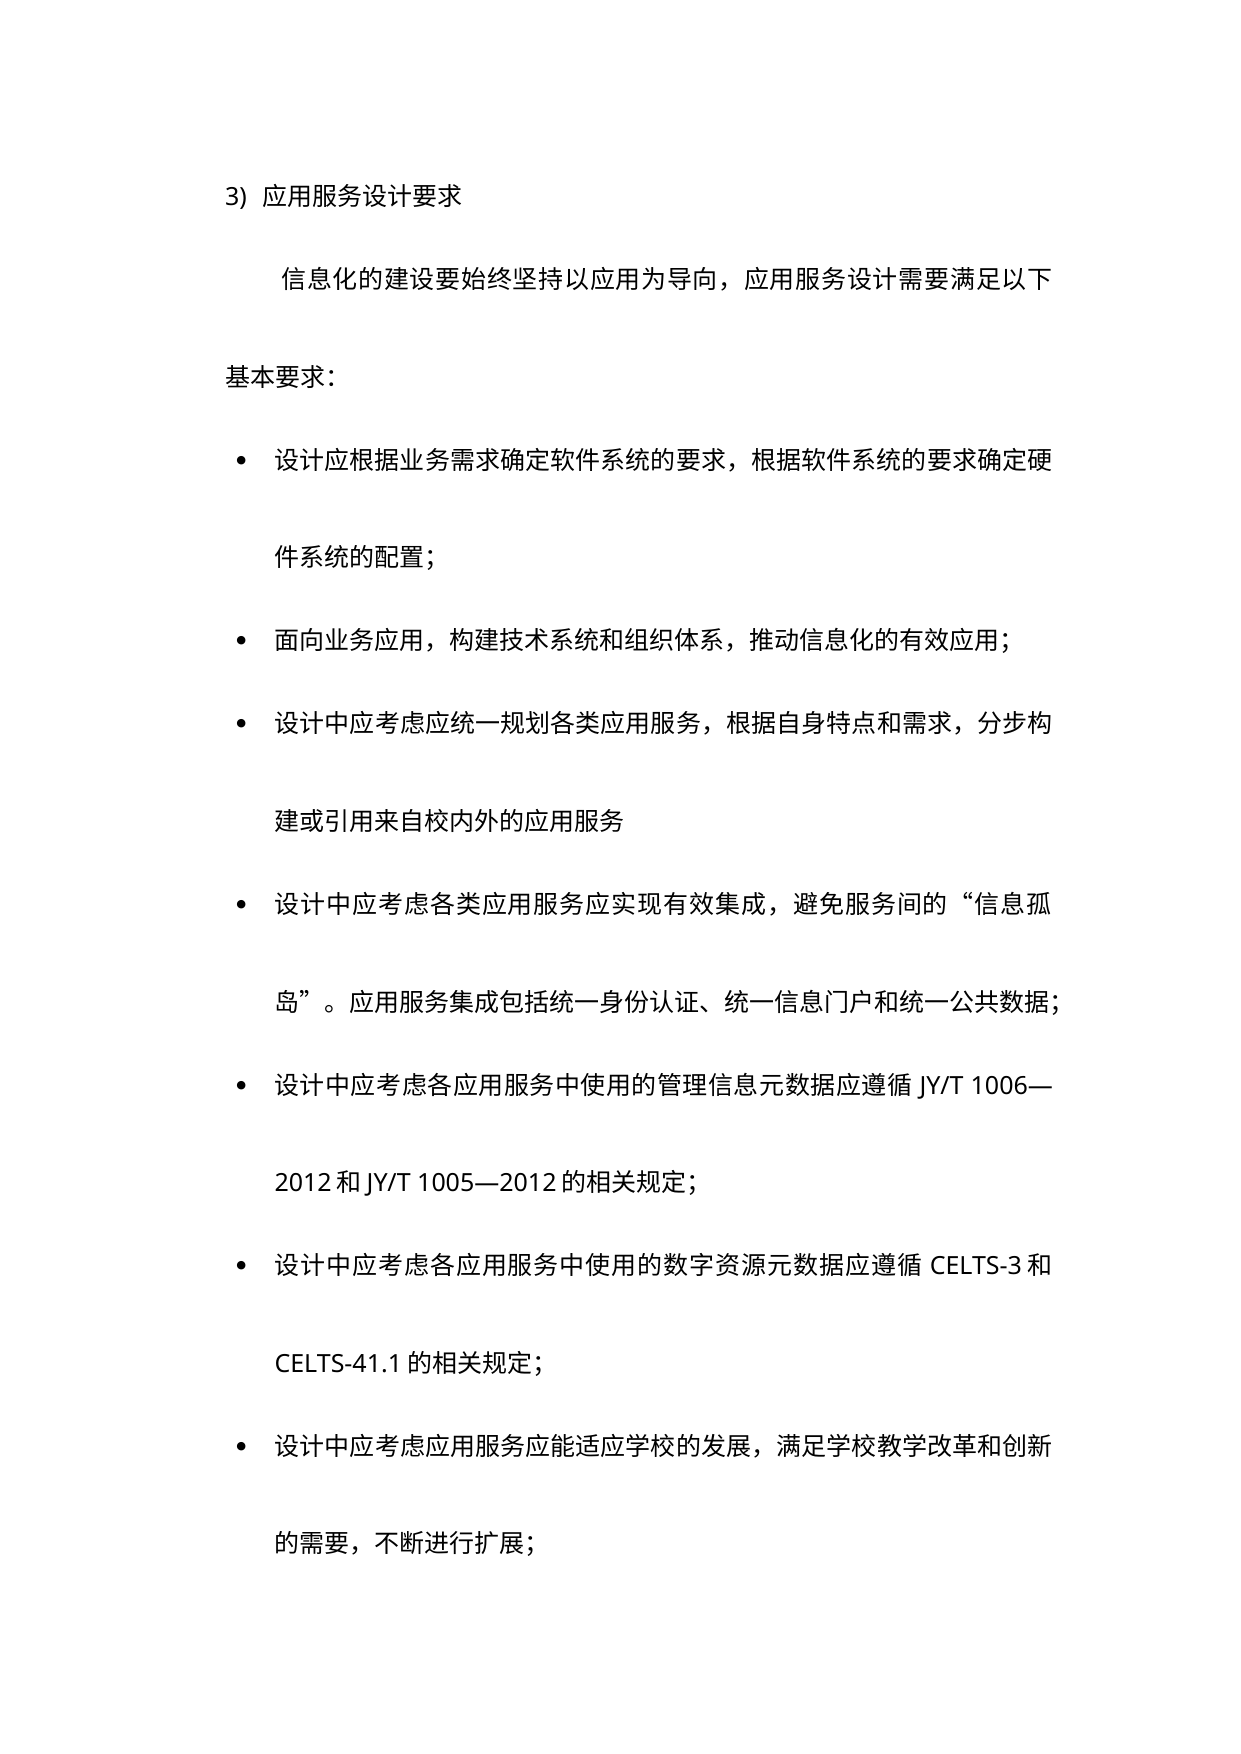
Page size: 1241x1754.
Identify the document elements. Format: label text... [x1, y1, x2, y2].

text 信息化的建设要始终坚持以应用为导向，应用服务设计需要满足以下基本要求： [225, 245, 1053, 408]
list 设计中应考虑各应用服务中使用的数字资源元数据应遵循CELTS-3和CELTS-41.1的相关规定； [237, 1231, 1053, 1394]
list 应用服务设计要求 [225, 162, 1053, 227]
list 设计中应考虑各类应用服务应实现有效集成，避免服务间的“信息孤岛”。应用服务集成包括统一身份认证、统一信息门户和统一公共数据； [237, 870, 1053, 1033]
list 设计中应考虑各应用服务中使用的管理信息元数据应遵循JY/T 1006—2012和JY/T 1005—2012的相关规定； [237, 1051, 1053, 1213]
list 面向业务应用，构建技术系统和组织体系，推动信息化的有效应用； [237, 606, 1053, 671]
list 设计中应考虑应用服务应能适应学校的发展，满足学校教学改革和创新的需要，不断进行扩展； [237, 1412, 1053, 1574]
list 设计应根据业务需求确定软件系统的要求，根据软件系统的要求确定硬件系统的配置； [237, 426, 1053, 588]
list 设计中应考虑应统一规划各类应用服务，根据自身特点和需求，分步构建或引用来自校内外的应用服务 [237, 689, 1053, 852]
